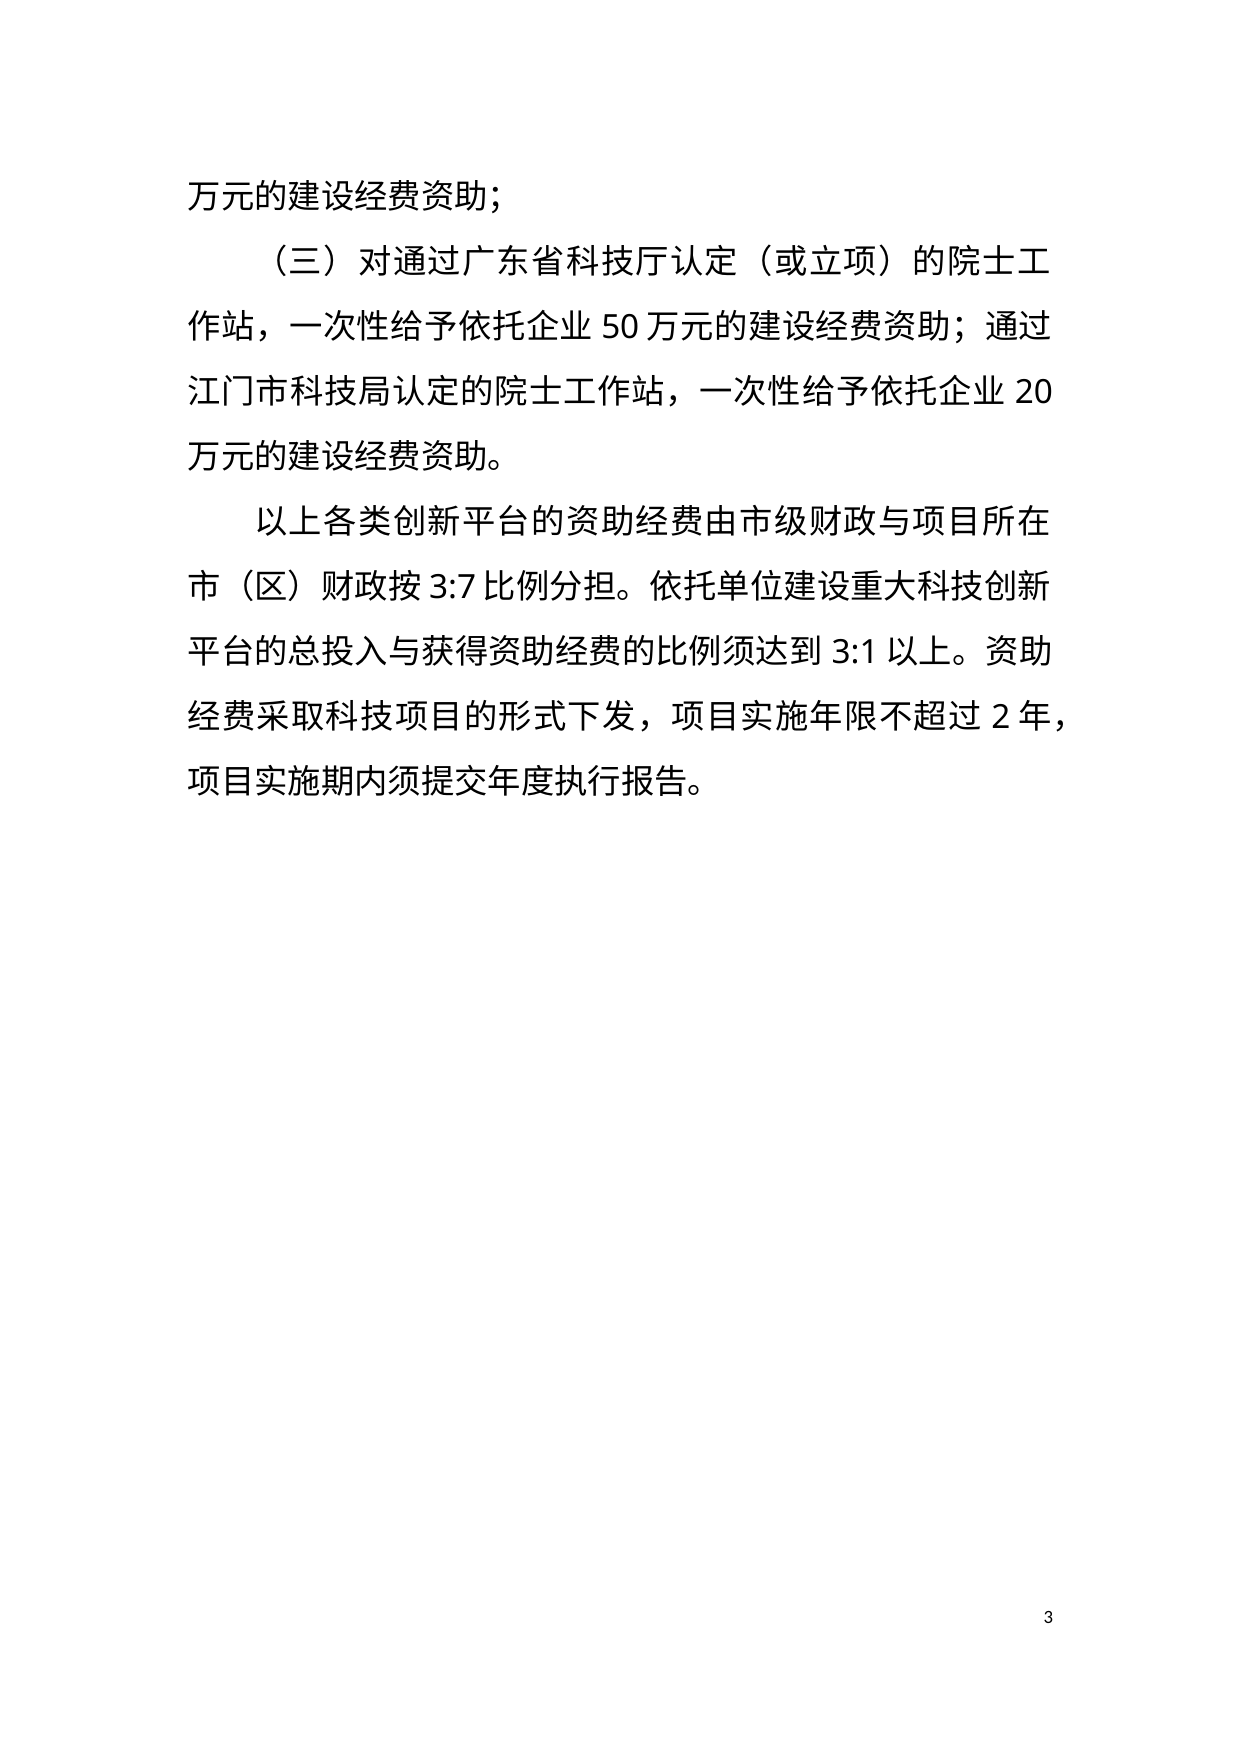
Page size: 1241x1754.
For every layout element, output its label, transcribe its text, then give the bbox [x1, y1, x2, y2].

text （三）对通过广东省科技厅认定（或立项）的院士工作站，一次性给予依托企业50万元的建设经费资助；通过江门市科技局认定的院士工作站，一次性给予依托企业20万元的建设经费资助。 [187, 227, 1053, 487]
text 以上各类创新平台的资助经费由市级财政与项目所在市（区）财政按3:7比例分担。依托单位建设重大科技创新平台的总投入与获得资助经费的比例须达到3:1以上。资助经费采取科技项目的形式下发，项目实施年限不超过2年，项目实施期内须提交年度执行报告。 [187, 487, 1053, 812]
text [187, 162, 1053, 227]
